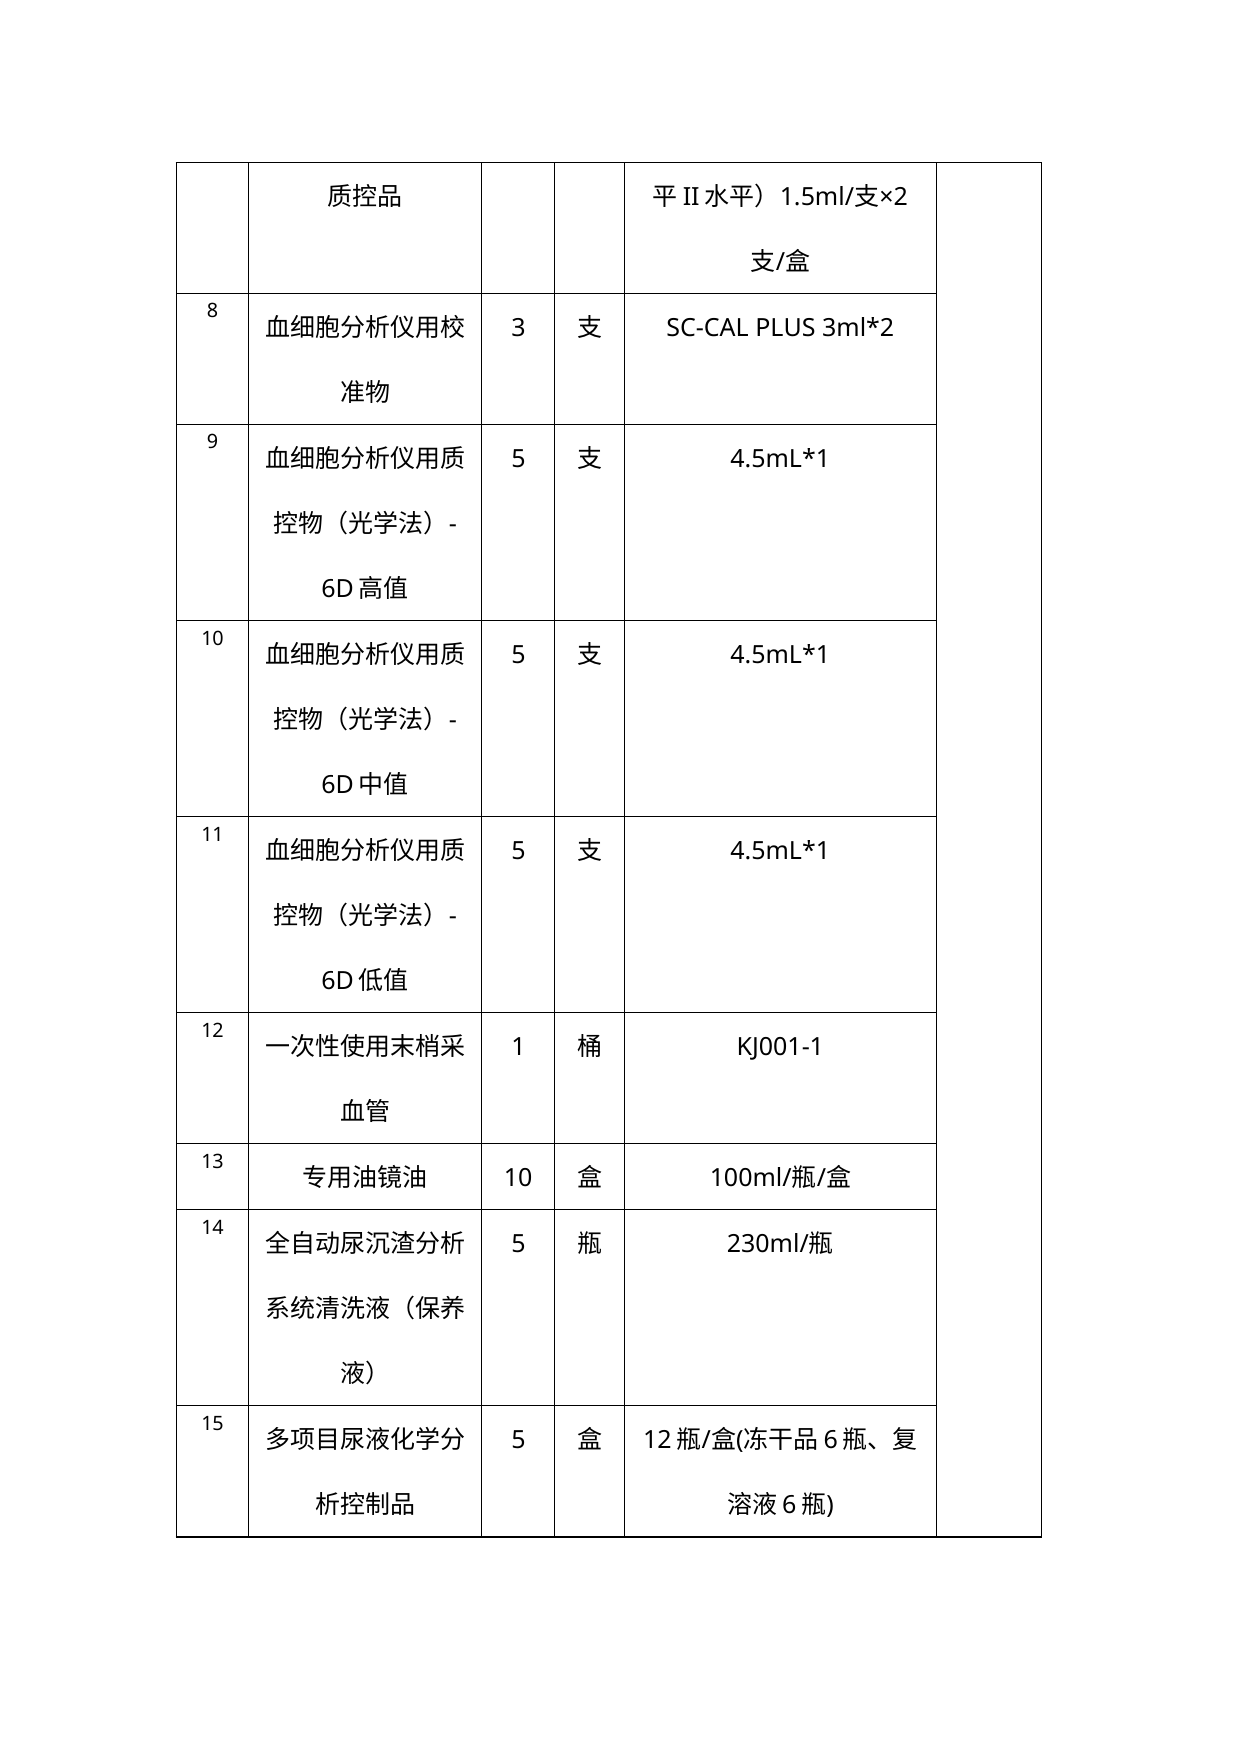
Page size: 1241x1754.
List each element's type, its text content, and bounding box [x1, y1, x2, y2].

table_cell 11 [177, 817, 248, 1012]
table_cell 3 [482, 294, 554, 424]
table_cell 支 [555, 425, 624, 620]
table_cell 专用油镜油 [249, 1144, 481, 1209]
table_cell 4.5mL*1 [625, 425, 936, 620]
table_cell 8 [177, 294, 248, 424]
table_cell 9 [177, 425, 248, 620]
table_cell 230ml/瓶 [625, 1210, 936, 1405]
table_cell 盒 [555, 1406, 624, 1536]
table_cell 5 [482, 1210, 554, 1405]
table_cell 14 [177, 1210, 248, 1405]
table_cell 血细胞分析仪用校准物 [249, 294, 481, 424]
table_cell 10 [177, 621, 248, 816]
table_cell 盒 [555, 1144, 624, 1209]
table_cell 多项目尿液化学分析控制品 [249, 1406, 481, 1536]
table_cell 一次性使用末梢采血管 [249, 1013, 481, 1143]
table_cell 4.5mL*1 [625, 621, 936, 816]
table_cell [625, 163, 936, 293]
table_cell 血细胞分析仪用质控物（光学法）-6D高值 [249, 425, 481, 620]
table_cell 100ml/瓶/盒 [625, 1144, 936, 1209]
table_cell KJ001-1 [625, 1013, 936, 1143]
table_cell 血细胞分析仪用质控物（光学法）-6D低值 [249, 817, 481, 1012]
table_cell 血清淀粉样蛋白A质控品 [249, 163, 481, 293]
table_cell 1 [482, 1013, 554, 1143]
table_cell 瓶 [555, 1210, 624, 1405]
table_cell 血细胞分析仪用质控物（光学法）-6D中值 [249, 621, 481, 816]
table_cell 13 [177, 1144, 248, 1209]
table_cell 12 [177, 1013, 248, 1143]
table_cell 全自动尿沉渣分析系统清洗液（保养液） [249, 1210, 481, 1405]
table_cell 盒 [555, 163, 624, 293]
table_cell 7 [177, 163, 248, 293]
table_cell 支 [555, 621, 624, 816]
table_cell SC-CAL PLUS 3ml*2 [625, 294, 936, 424]
table_cell 5 [482, 425, 554, 620]
table_cell 支 [555, 294, 624, 424]
table_cell 5 [482, 1406, 554, 1536]
table_cell 4.5mL*1 [625, 817, 936, 1012]
table_cell 5 [482, 621, 554, 816]
table_cell 10 [482, 1144, 554, 1209]
table_cell 12瓶/盒(冻干品6瓶、复溶液6瓶) [625, 1406, 936, 1536]
table_cell 15 [177, 1406, 248, 1536]
table_cell 5 [482, 163, 554, 293]
table_cell 5 [482, 817, 554, 1012]
table_cell 支 [555, 817, 624, 1012]
table_cell 桶 [555, 1013, 624, 1143]
